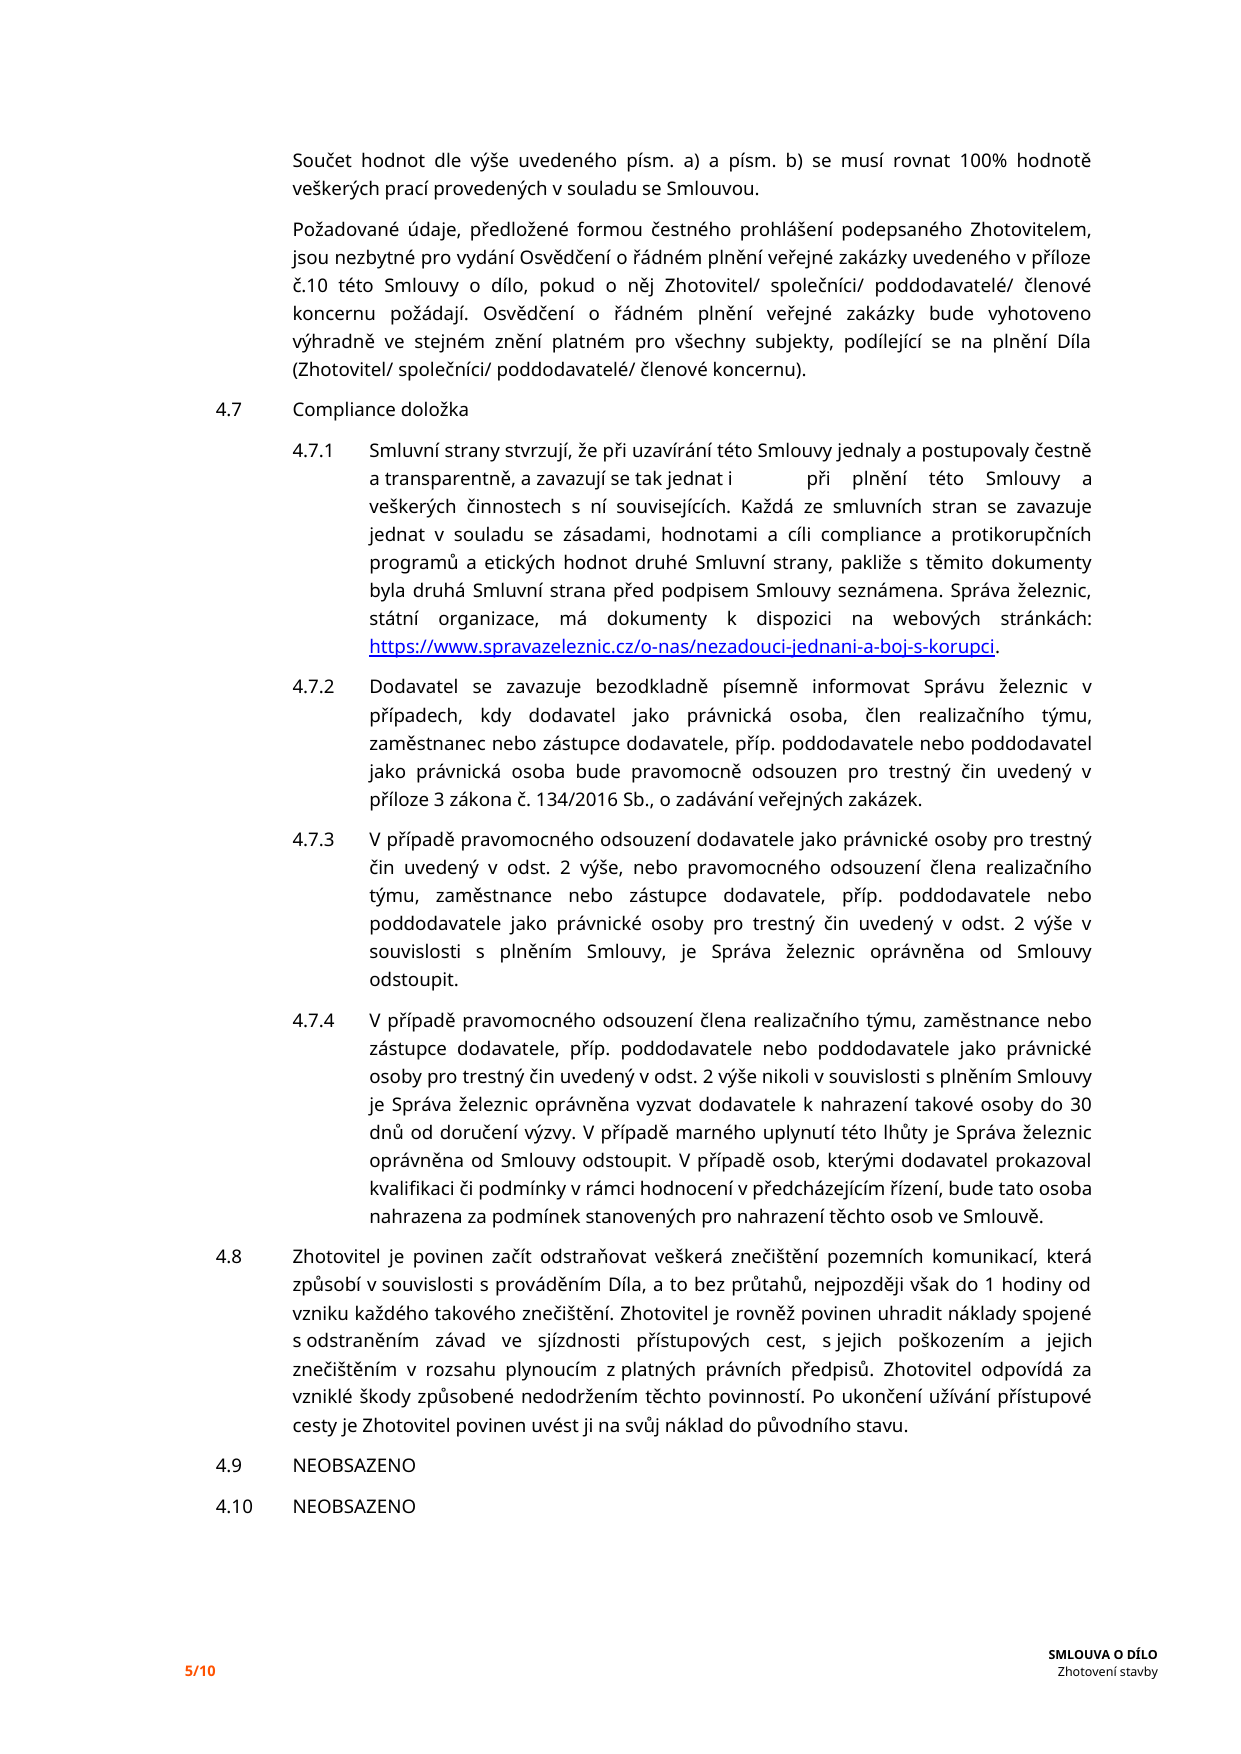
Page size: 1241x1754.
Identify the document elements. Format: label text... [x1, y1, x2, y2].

text NEOBSAZENO [216, 1493, 1093, 1518]
text Dodavatel se zavazuje bezodkladně písemně informovat Správu železnic v případech, kdy dodavatel jako právnická osoba, člen realizačního týmu, zaměstnanec nebo zástupce dodavatele, příp. poddodavatele nebo poddodavatel jako právnická osoba bude pravomocně odsouzen pro trestný čin uvedený v příloze 3 zákona č. 134/2016 Sb., o zadávání veřejných zakázek. [292, 674, 1093, 811]
text Compliance doložka [216, 397, 1093, 422]
text Požadované údaje, předložené formou čestného prohlášení podepsaného Zhotovitelem, jsou nezbytné pro vydání Osvědčení o řádném plnění veřejné zakázky uvedeného v příloze č.10 této Smlouvy o dílo, pokud o něj Zhotovitel/ společníci/ poddodavatelé/ členové koncernu požádají. Osvědčení o řádném plnění veřejné zakázky bude vyhotoveno výhradně ve stejném znění platném pro všechny subjekty, podílející se na plnění Díla (Zhotovitel/ společníci/ poddodavatelé/ členové koncernu). [292, 216, 1093, 382]
text V případě pravomocného odsouzení člena realizačního týmu, zaměstnance nebo zástupce dodavatele, příp. poddodavatele nebo poddodavatele jako právnické osoby pro trestný čin uvedený v odst. 2 výše nikoli v souvislosti s plněním Smlouvy je Správa železnic oprávněna vyzvat dodavatele k nahrazení takové osoby do 30 dnů od doručení výzvy. V případě marného uplynutí této lhůty je Správa železnic oprávněna od Smlouvy odstoupit. V případě osob, kterými dodavatel prokazoval kvalifikaci či podmínky v rámci hodnocení v předcházejícím řízení, bude tato osoba nahrazena za podmínek stanovených pro nahrazení těchto osob ve Smlouvě. [292, 1007, 1093, 1229]
text V případě pravomocného odsouzení dodavatele jako právnické osoby pro trestný čin uvedený v odst. 2 výše, nebo pravomocného odsouzení člena realizačního týmu, zaměstnance nebo zástupce dodavatele, příp. poddodavatele nebo poddodavatele jako právnické osoby pro trestný čin uvedený v odst. 2 výše v souvislosti s plněním Smlouvy, je Správa železnic oprávněna od Smlouvy odstoupit. [292, 826, 1093, 992]
text Zhotovitel je povinen začít odstraňovat veškerá znečištění pozemních komunikací, která způsobí v souvislosti s prováděním Díla, a to bez průtahů, nejpozději však do 1 hodiny od vzniku každého takového znečištění. Zhotovitel je rovněž povinen uhradit náklady spojené s odstraněním závad ve sjízdnosti přístupových cest, s jejich poškozením a jejich znečištěním v rozsahu plynoucím z platných právních předpisů. Zhotovitel odpovídá za vzniklé škody způsobené nedodržením těchto povinností. Po ukončení užívání přístupové cesty je Zhotovitel povinen uvést ji na svůj náklad do původního stavu. [216, 1244, 1093, 1437]
text NEOBSAZENO [216, 1452, 1093, 1478]
text Součet hodnot dle výše uvedeného písm. a) a písm. b) se musí rovnat 100% hodnotě veškerých prací provedených v souladu se Smlouvou. [292, 147, 1093, 201]
text Smluvní strany stvrzují, že při uzavírání této Smlouvy jednaly a postupovaly čestně a transparentně, a zavazují se tak jednat i při plnění této Smlouvy a veškerých činnostech s ní souvisejících. Každá ze smluvních stran se zavazuje jednat v souladu se zásadami, hodnotami a cíli compliance a protikorupčních programů a etických hodnot druhé Smluvní strany, pakliže s těmito dokumenty byla druhá Smluvní strana před podpisem Smlouvy seznámena. Správa železnic, státní organizace, má dokumenty k dispozici na webových stránkách: https://www.spravazeleznic.cz/o-nas/nezadouci-jednani-a-boj-s-korupci. [292, 437, 1093, 659]
